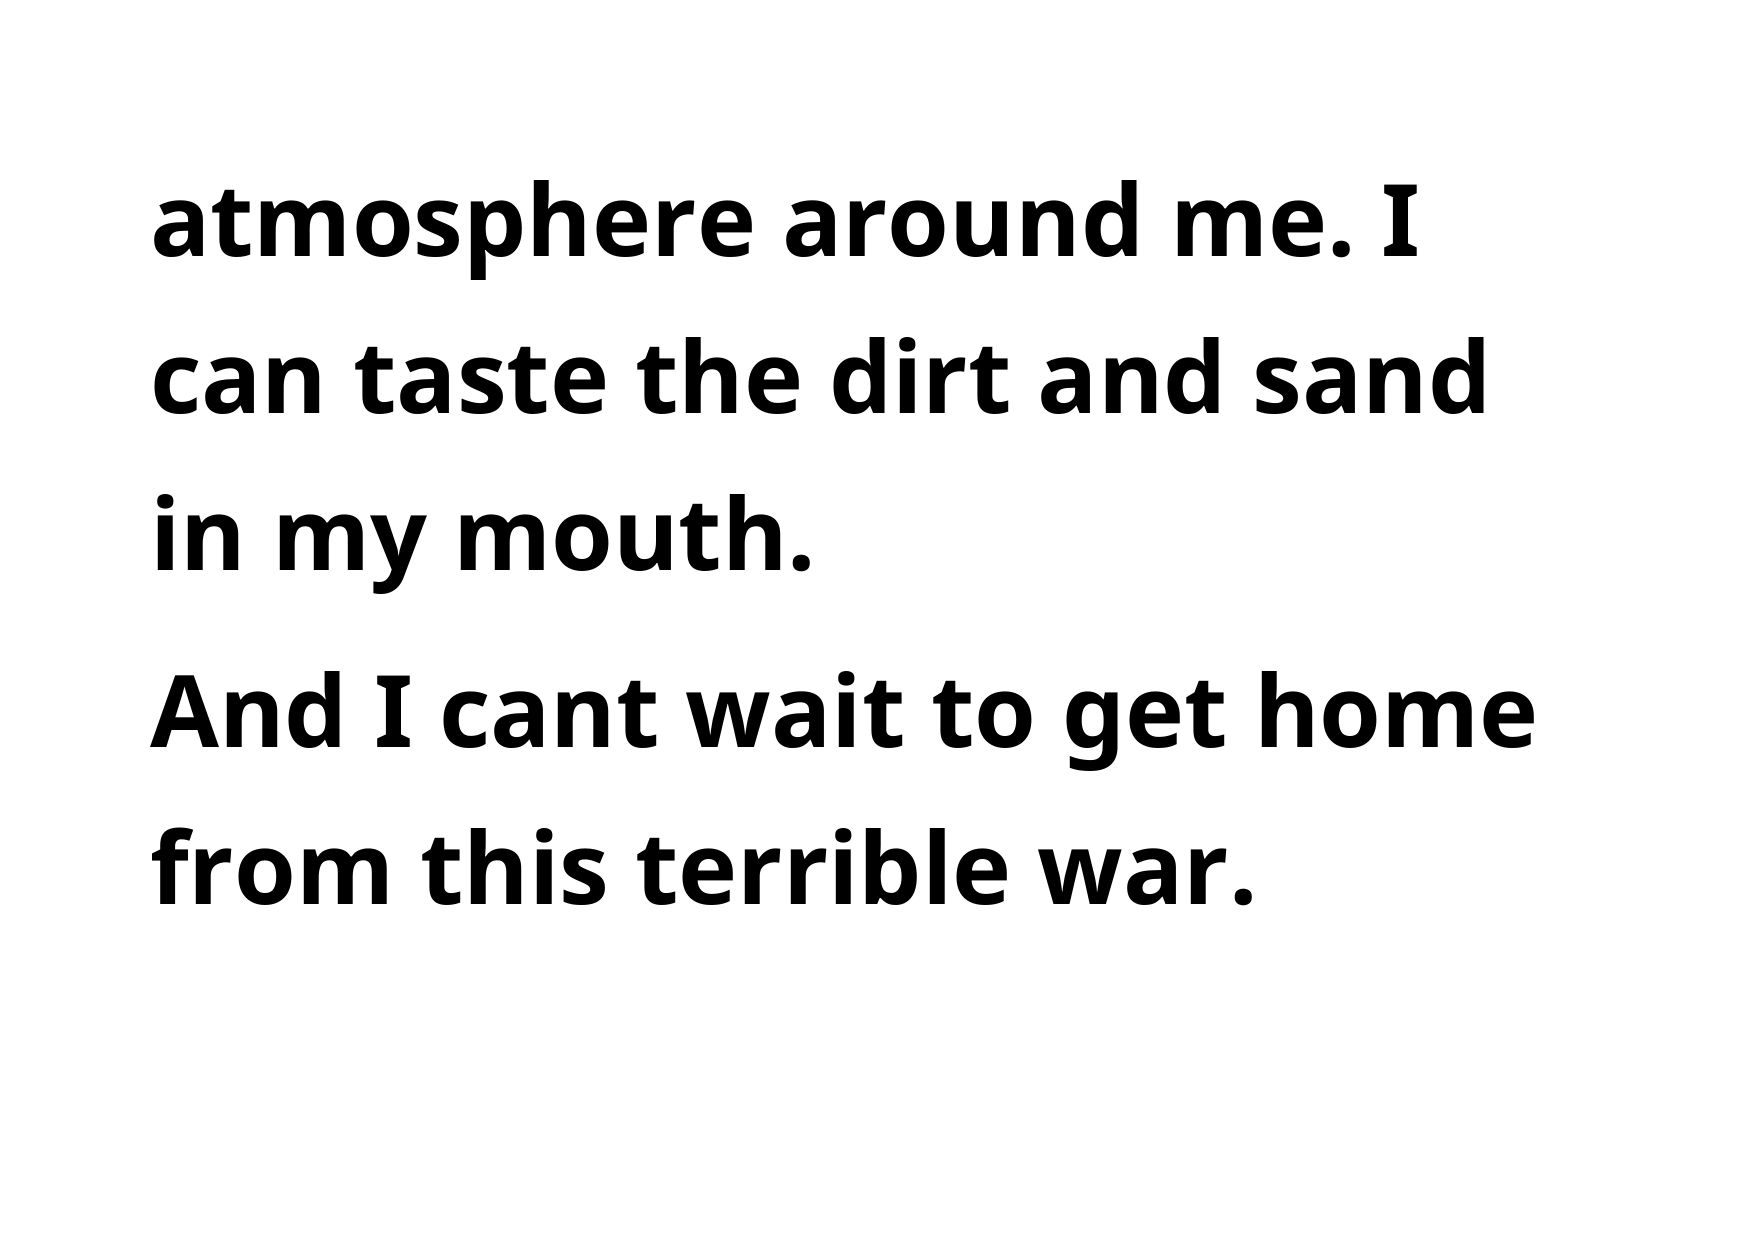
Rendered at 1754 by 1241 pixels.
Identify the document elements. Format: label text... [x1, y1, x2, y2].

text And I cant wait to get home from this terrible war. [150, 641, 1604, 934]
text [150, 150, 1604, 599]
